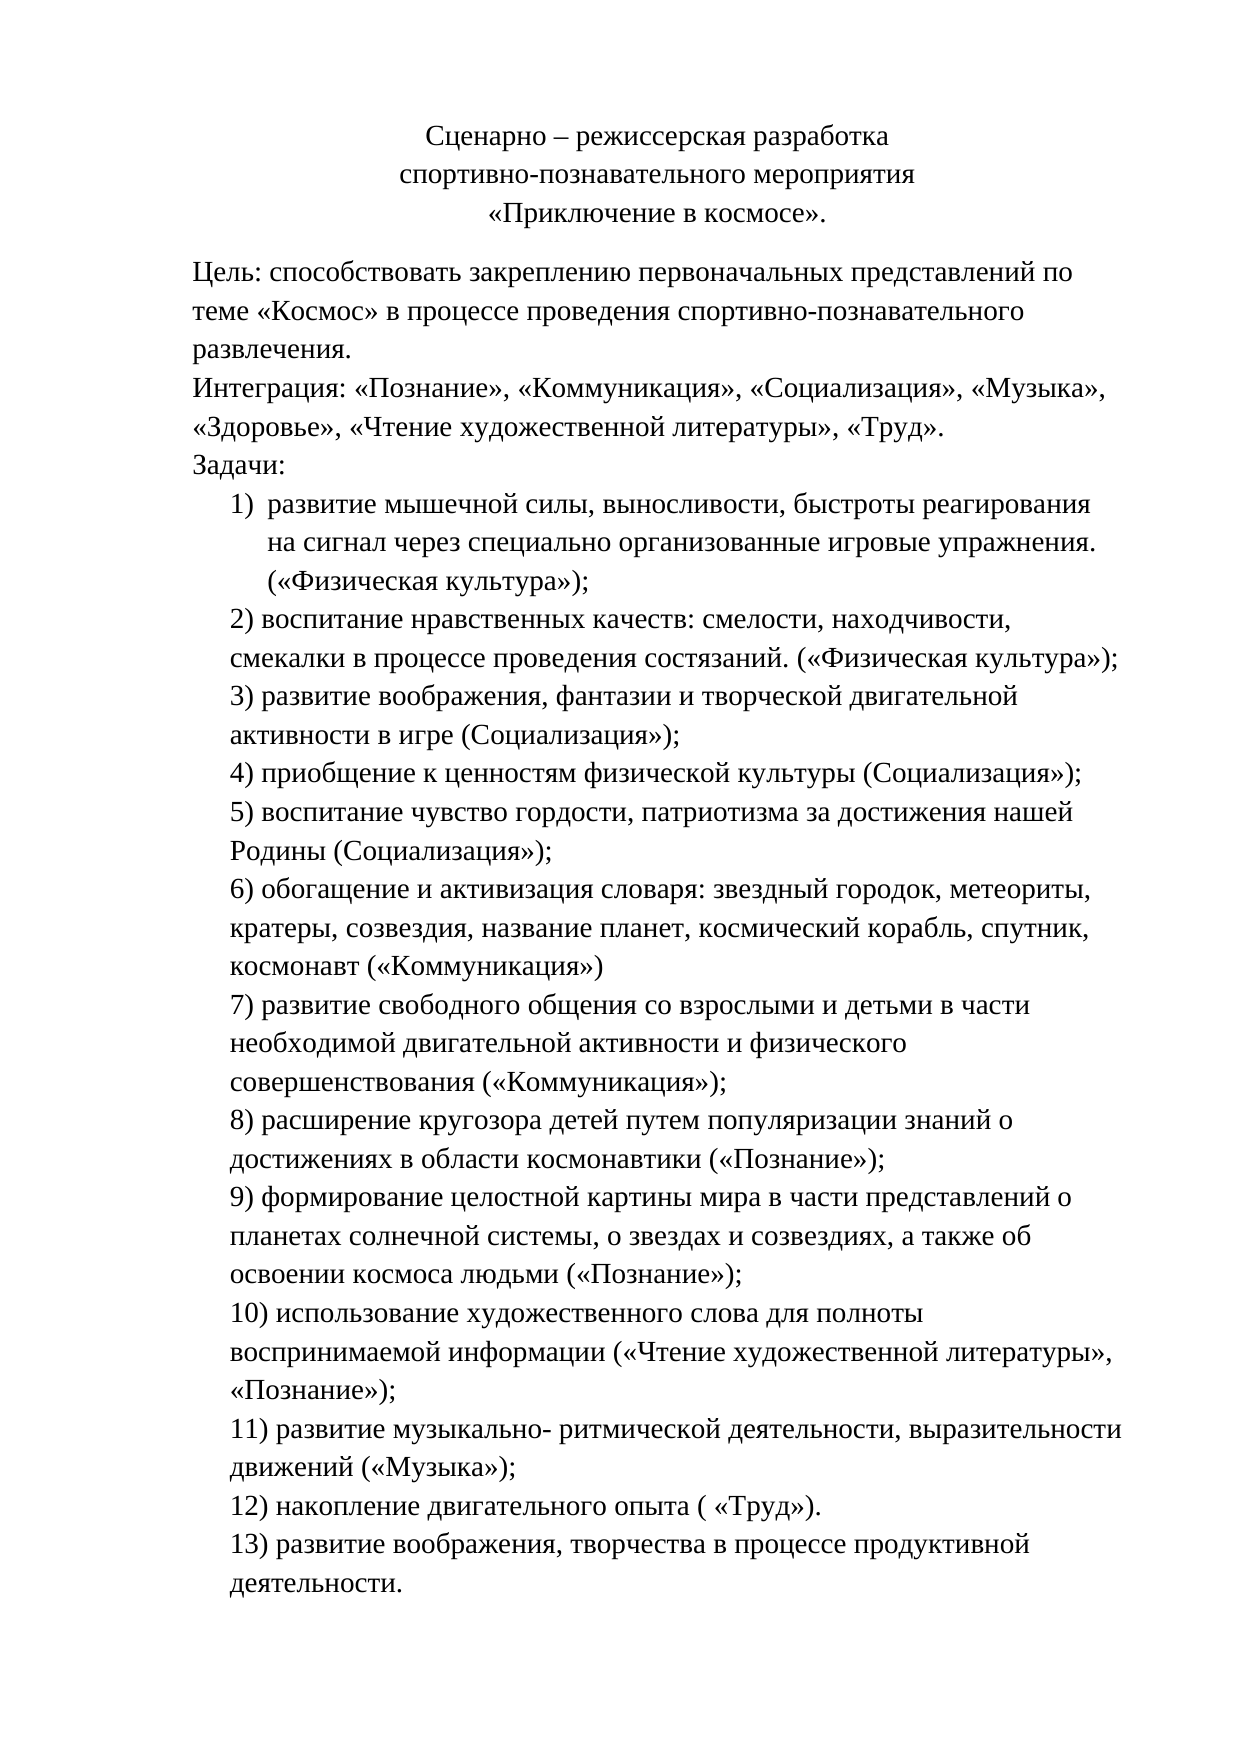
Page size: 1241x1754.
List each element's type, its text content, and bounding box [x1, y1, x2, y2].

text 4) приобщение к ценностям физической культуры (Социализация»); [229, 756, 1122, 789]
text 10) использование художественного слова для полноты воспринимаемой информации («Чтение художественной литературы», «Познание»); [229, 1295, 1122, 1406]
text спортивно-познавательного мероприятия [192, 157, 1122, 190]
text «Приключение в космосе». [192, 195, 1122, 229]
text Цель: способствовать закреплению первоначальных представлений по теме «Космос» в процессе проведения спортивно-познавательного развлечения. [192, 254, 1122, 365]
text 6) обогащение и активизация словаря: звездный городок, метеориты, кратеры, созвездия, название планет, космический корабль, спутник, космонавт («Коммуникация») [229, 871, 1122, 982]
text 11) развитие музыкально- ритмической деятельности, выразительности движений («Музыка»); [229, 1411, 1122, 1483]
text Сценарно – режиссерская разработка [192, 118, 1122, 152]
text 3) развитие воображения, фантазии и творческой двигательной активности в игре (Социализация»); [229, 678, 1122, 751]
list развитие мышечной силы, выносливости, быстроты реагирования на сигнал через специально организованные игровые упражнения. («Физическая культура»); [229, 486, 1122, 596]
text 5) воспитание чувство гордости, патриотизма за достижения нашей Родины (Социализация»); [229, 794, 1122, 866]
text Интеграция: «Познание», «Коммуникация», «Социализация», «Музыка», «Здоровье», «Чтение художественной литературы», «Труд». [192, 370, 1122, 442]
text 13) развитие воображения, творчества в процессе продуктивной деятельности. [229, 1526, 1122, 1598]
text 7) развитие свободного общения со взрослыми и детьми в части необходимой двигательной активности и физического совершенствования («Коммуникация»); [229, 987, 1122, 1097]
text 9) формирование целостной картины мира в части представлений о планетах солнечной системы, о звездах и созвездиях, а также об освоении космоса людьми («Познание»); [229, 1179, 1122, 1290]
text 12) накопление двигательного опыта ( «Труд»). [229, 1488, 1122, 1521]
text Задачи: [192, 447, 1122, 481]
text 8) расширение кругозора детей путем популяризации знаний о достижениях в области космонавтики («Познание»); [229, 1102, 1122, 1174]
text 2) воспитание нравственных качеств: смелости, находчивости, смекалки в процессе проведения состязаний. («Физическая культура»); [229, 601, 1122, 673]
